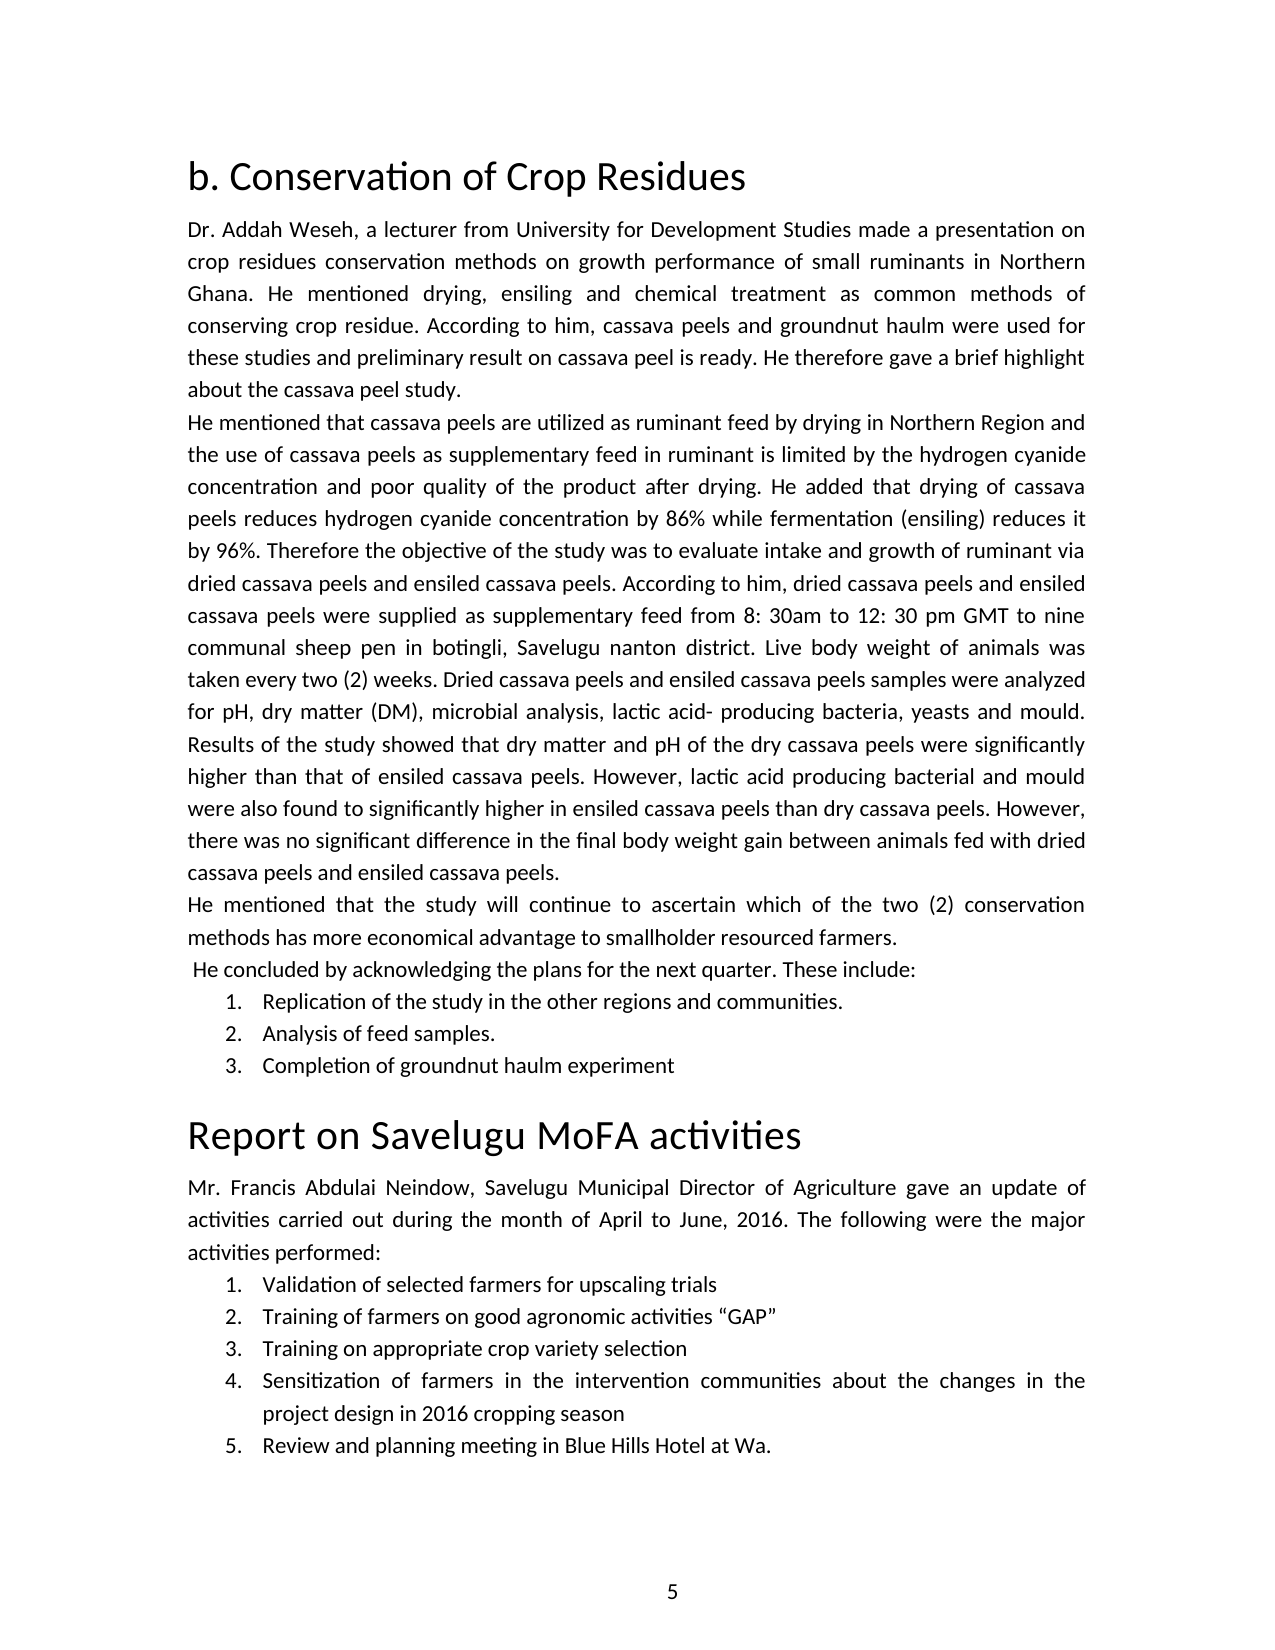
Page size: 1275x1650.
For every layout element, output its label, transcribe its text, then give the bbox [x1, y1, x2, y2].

text He concluded by acknowledging the plans for the next quarter. These include: [187, 955, 1087, 983]
subtitle b. Conservation of Crop Residues [187, 150, 1087, 201]
list Replication of the study in the other regions and communities. [225, 987, 1087, 1015]
list Training of farmers on good agronomic activities “GAP” [225, 1302, 1087, 1330]
text Mr. Francis Abdulai Neindow, Savelugu Municipal Director of Agriculture gave an update of activities carried out during the month of April to June, 2016. The following were the major activities performed: [187, 1173, 1087, 1266]
text He mentioned that the study will continue to ascertain which of the two (2) conservation methods has more economical advantage to smallholder resourced farmers. [187, 891, 1087, 951]
list Validation of selected farmers for upscaling trials [225, 1270, 1087, 1298]
list Analysis of feed samples. [225, 1019, 1087, 1047]
list Review and planning meeting in Blue Hills Hotel at Wa. [225, 1431, 1087, 1459]
text Dr. Addah Weseh, a lecturer from University for Development Studies made a presentation on crop residues conservation methods on growth performance of small ruminants in Northern Ghana. He mentioned drying, ensiling and chemical treatment as common methods of conserving crop residue. According to him, cassava peels and groundnut haulm were used for these studies and preliminary result on cassava peel is ready. He therefore gave a brief highlight about the cassava peel study. [187, 215, 1087, 404]
list Completion of groundnut haulm experiment [225, 1052, 1087, 1079]
text He mentioned that cassava peels are utilized as ruminant feed by drying in Northern Region and the use of cassava peels as supplementary feed in ruminant is limited by the hydrogen cyanide concentration and poor quality of the product after drying. He added that drying of cassava peels reduces hydrogen cyanide concentration by 86% while fermentation (ensiling) reduces it by 96%. Therefore the objective of the study was to evaluate intake and growth of ruminant via dried cassava peels and ensiled cassava peels. According to him, dried cassava peels and ensiled cassava peels were supplied as supplementary feed from 8: 30am to 12: 30 pm GMT to nine communal sheep pen in botingli, Savelugu nanton district. Live body weight of animals was taken every two (2) weeks. Dried cassava peels and ensiled cassava peels samples were analyzed for pH, dry matter (DM), microbial analysis, lactic acid- producing bacteria, yeasts and mould. Results of the study showed that dry matter and pH of the dry cassava peels were significantly higher than that of ensiled cassava peels. However, lactic acid producing bacterial and mould were also found to significantly higher in ensiled cassava peels than dry cassava peels. However, there was no significant difference in the final body weight gain between animals fed with dried cassava peels and ensiled cassava peels. [187, 408, 1087, 886]
list Sensitization of farmers in the intervention communities about the changes in the project design in 2016 cropping season [225, 1367, 1087, 1427]
list Training on appropriate crop variety selection [225, 1334, 1087, 1362]
subtitle Report on Savelugu MoFA activities [187, 1109, 1087, 1159]
